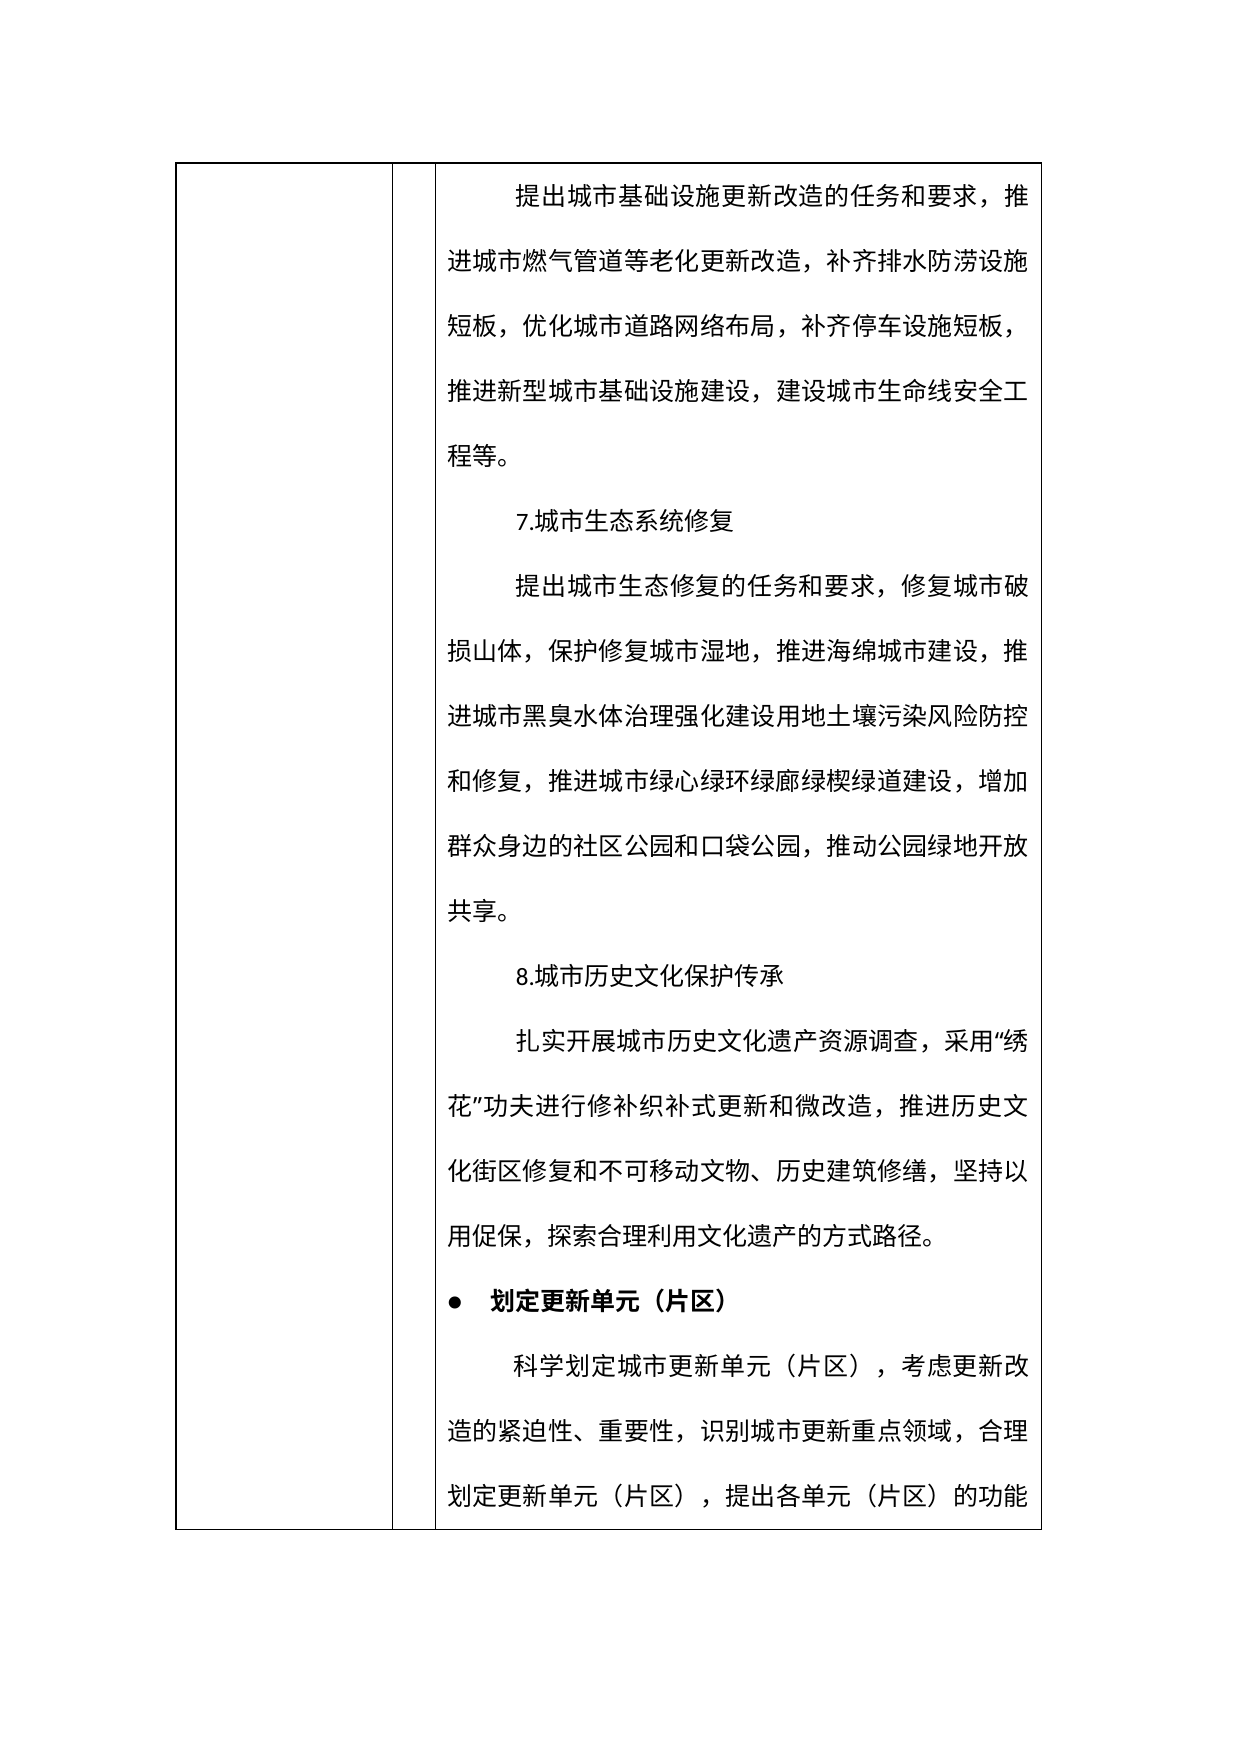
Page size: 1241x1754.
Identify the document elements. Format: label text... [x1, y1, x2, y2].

table_cell 2 [393, 164, 435, 1528]
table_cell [436, 164, 1041, 1528]
table_cell [177, 164, 392, 1528]
